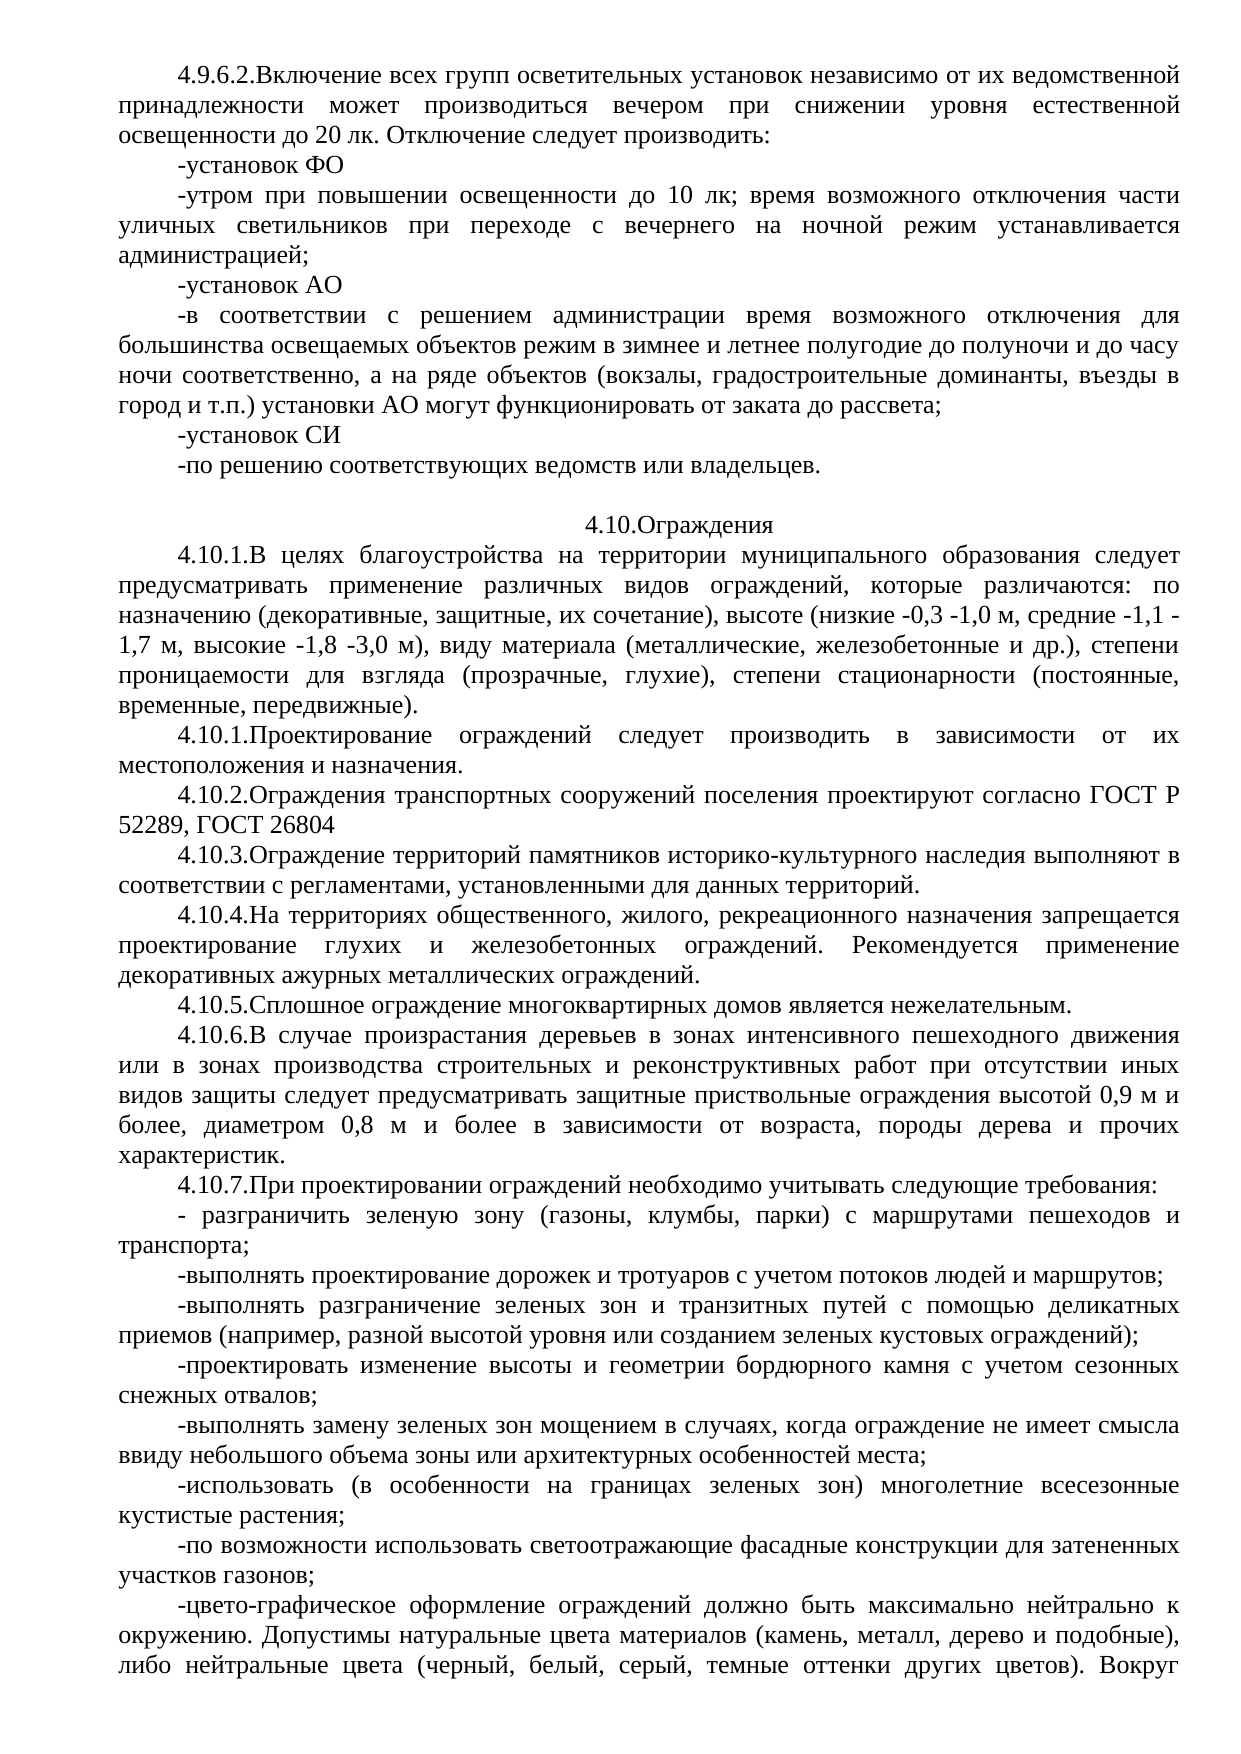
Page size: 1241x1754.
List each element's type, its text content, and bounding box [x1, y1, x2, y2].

text 4.10.1.В целях благоустройства на территории муниципального образования следует предусматривать применение различных видов ограждений, которые различаются: по назначению (декоративные, защитные, их сочетание), высоте (низкие -0,3 , средние -1,1 , высокие -1,8 ), виду материала (металлические, железобетонные и др.), степени проницаемости для взгляда (прозрачные, глухие), степени стационарности (постоянные, временные, передвижные). [118, 539, 1181, 719]
text 4.10.7.При проектировании ограждений необходимо учитывать следующие требования: [118, 1169, 1181, 1199]
text 4.9.6.2.Включение всех групп осветительных установок независимо от их ведомственной принадлежности может производиться вечером при снижении уровня естественной освещенности до 20 лк. Отключение следует производить: [118, 59, 1181, 149]
text 4.10.Ограждения [118, 509, 1181, 539]
text -в соответствии с решением администрации время возможного отключения для большинства освещаемых объектов режим в зимнее и летнее полугодие до полуночи и до часу ночи соответственно, а на ряде объектов (вокзалы, градостроительные доминанты, въезды в город и т.п.) установки АО могут функционировать от заката до рассвета; [118, 299, 1181, 419]
text -установок АО [118, 269, 1181, 299]
text 4.10.6.В случае произрастания деревьев в зонах интенсивного пешеходного движения или в зонах производства строительных и реконструктивных работ при отсутствии иных видов защиты следует предусматривать защитные приствольные ограждения высотой и более, диаметром и более в зависимости от возраста, породы дерева и прочих характеристик. [118, 1019, 1181, 1169]
text -выполнять замену зеленых зон мощением в случаях, когда ограждение не имеет смысла ввиду небольшого объема зоны или архитектурных особенностей места; [118, 1409, 1181, 1469]
text 4.10.3.Ограждение территорий памятников историко-культурного наследия выполняют в соответствии с регламентами, установленными для данных территорий. [118, 839, 1181, 899]
text -проектировать изменение высоты и геометрии бордюрного камня с учетом сезонных снежных отвалов; [118, 1349, 1181, 1409]
text -использовать (в особенности на границах зеленых зон) многолетние всесезонные кустистые растения; [118, 1469, 1181, 1529]
text 4.10.1.Проектирование ограждений следует производить в зависимости от их местоположения и назначения. [118, 719, 1181, 779]
text -утром при повышении освещенности до 10 лк; время возможного отключения части уличных светильников при переходе с вечернего на ночной режим устанавливается администрацией; [118, 179, 1181, 269]
text 4.10.4.На территориях общественного, жилого, рекреационного назначения запрещается проектирование глухих и железобетонных ограждений. Рекомендуется применение декоративных ажурных металлических ограждений. [118, 899, 1181, 989]
text 4.10.2.Ограждения транспортных сооружений поселения проектируют согласно ГОСТ Р 52289, ГОСТ 26804 [118, 779, 1181, 839]
text - разграничить зеленую зону (газоны, клумбы, парки) с маршрутами пешеходов и транспорта; [118, 1199, 1181, 1259]
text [118, 1589, 1181, 1679]
text 4.10.5.Сплошное ограждение многоквартирных домов является нежелательным. [118, 989, 1181, 1019]
text -установок ФО [118, 149, 1181, 179]
text -установок СИ [118, 419, 1181, 449]
text -по возможности использовать светоотражающие фасадные конструкции для затененных участков газонов; [118, 1529, 1181, 1589]
text -по решению соответствующих ведомств или владельцев. [118, 449, 1181, 479]
text -выполнять проектирование дорожек и тротуаров с учетом потоков людей и маршрутов; [118, 1259, 1181, 1289]
text -выполнять разграничение зеленых зон и транзитных путей с помощью деликатных приемов (например, разной высотой уровня или созданием зеленых кустовых ограждений); [118, 1289, 1181, 1349]
